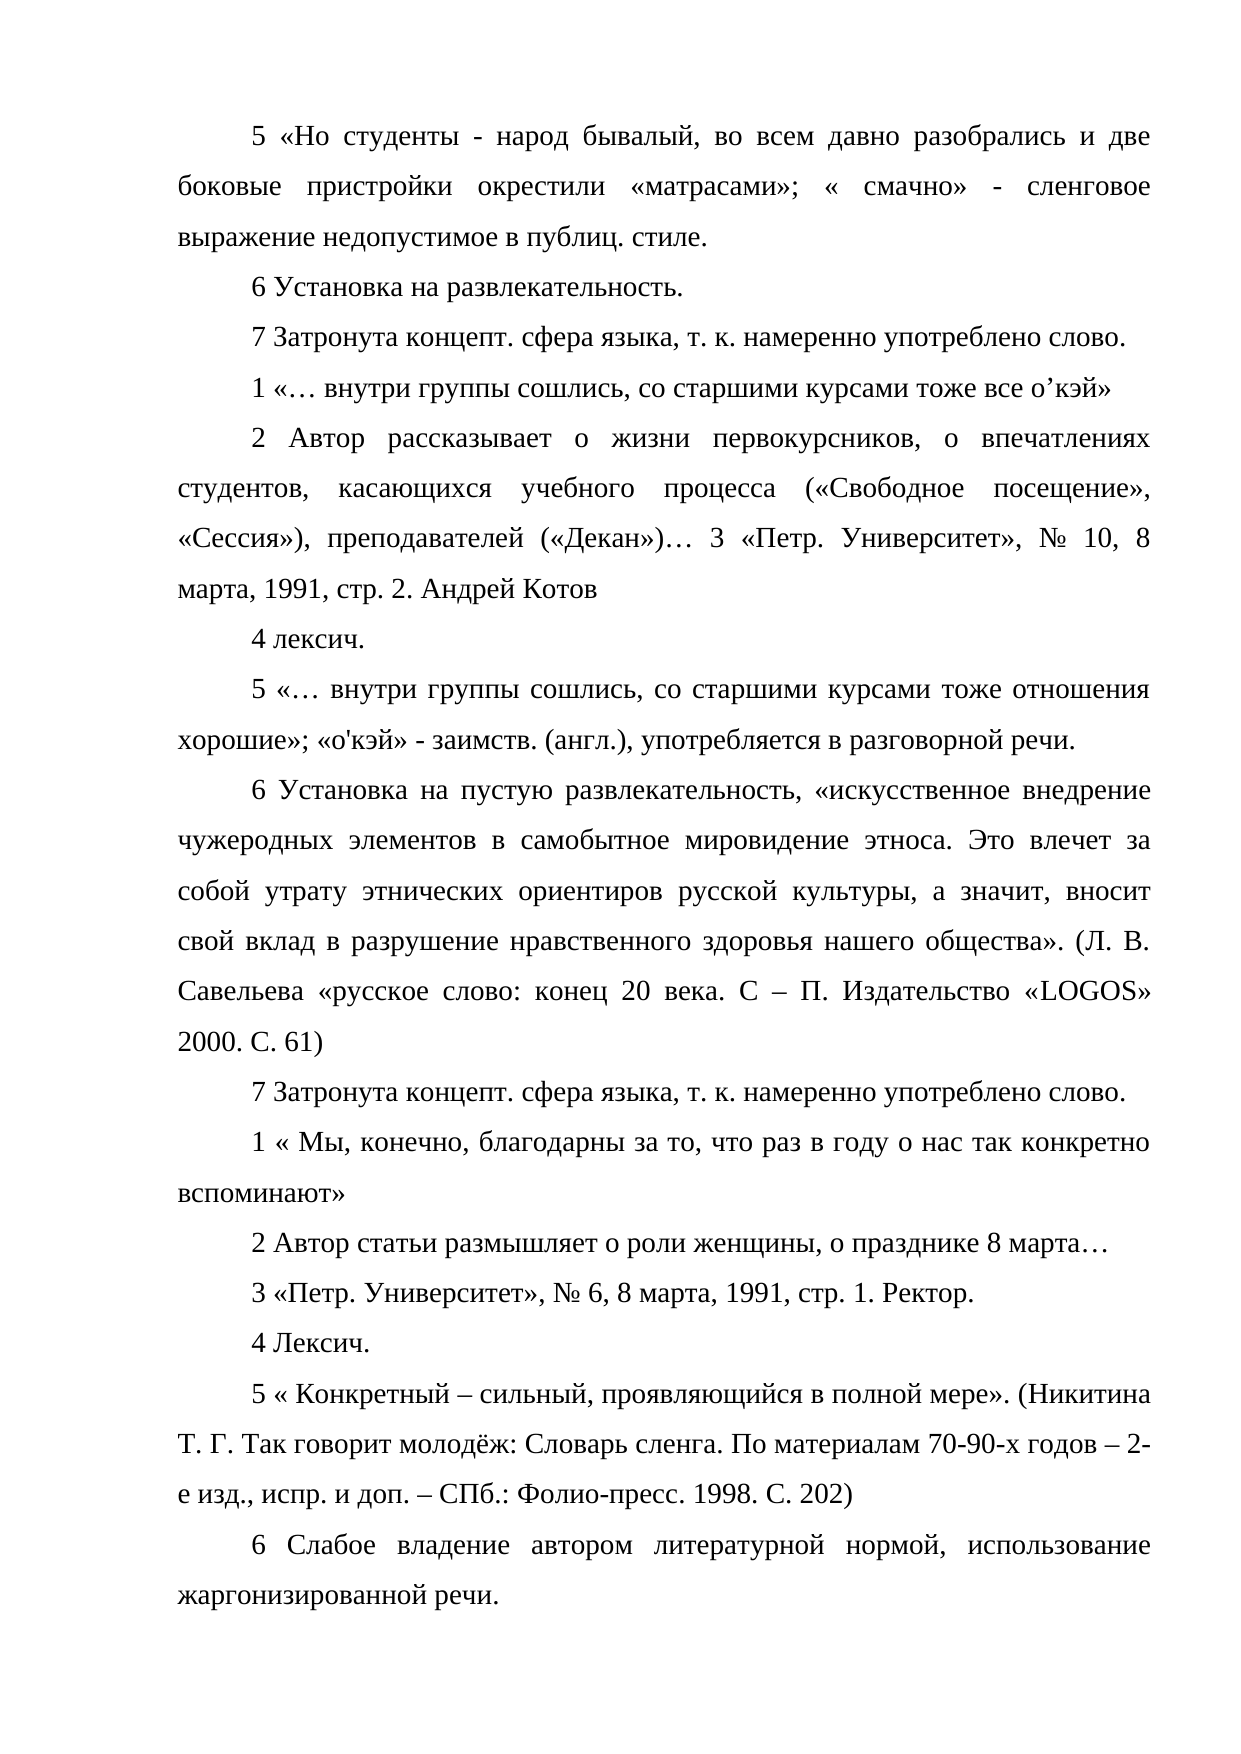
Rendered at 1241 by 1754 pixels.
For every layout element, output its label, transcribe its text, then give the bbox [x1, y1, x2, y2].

text 2 Автор статьи размышляет о роли женщины, о празднике 8 марта… [177, 1225, 1152, 1258]
text 7 Затронута концепт. сфера языка, т. к. намеренно употреблено слово. [177, 1074, 1152, 1108]
text 6 Установка на пустую развлекательность, «искусственное внедрение чужеродных элементов в самобытное мировидение этноса. Это влечет за собой утрату этнических ориентиров русской культуры, а значит, вносит свой вклад в разрушение нравственного здоровья нашего общества». (Л. В. Савельева «русское слово: конец 20 века. С – П. Издательство «LOGOS» 2000. С. 61) [177, 772, 1152, 1057]
text 2 Автор рассказывает о жизни первокурсников, о впечатлениях студентов, касающихся учебного процесса («Свободное посещение», «Сессия»), преподавателей («Декан»)… 3 «Петр. Университет», № 10, 8 марта, 1991, стр. 2. Андрей Котов [177, 420, 1152, 604]
text 5 «Но студенты - народ бывалый, во всем давно разобрались и две боковые пристройки окрестили «матрасами»; « смачно» - сленговое выражение недопустимое в публиц. стиле. [177, 118, 1152, 252]
text 6 Слабое владение автором литературной нормой, использование жаргонизированной речи. [177, 1527, 1152, 1611]
text 1 « Мы, конечно, благодарны за то, что раз в году о нас так конкретно вспоминают» [177, 1124, 1152, 1208]
text 3 «Петр. Университет», № 6, 8 марта, 1991, стр. 1. Ректор. [177, 1275, 1152, 1309]
text 4 Лексич. [177, 1326, 1152, 1359]
text 1 «… внутри группы сошлись, со старшими курсами тоже все о’кэй» [177, 370, 1152, 403]
text 5 «… внутри группы сошлись, со старшими курсами тоже отношения хорошие»; «о'кэй» - заимств. (англ.), употребляется в разговорной речи. [177, 672, 1152, 755]
text 6 Установка на развлекательность. [177, 269, 1152, 303]
text 4 лексич. [177, 621, 1152, 655]
text 5 « Конкретный – сильный, проявляющийся в полной мере». (Никитина Т. Г. Так говорит молодёж: Словарь сленга. По материалам 70-90-х годов – 2-е изд., испр. и доп. – СПб.: Фолио-пресс. 1998. С. 202) [177, 1376, 1152, 1510]
text 7 Затронута концепт. сфера языка, т. к. намеренно употреблено слово. [177, 319, 1152, 353]
